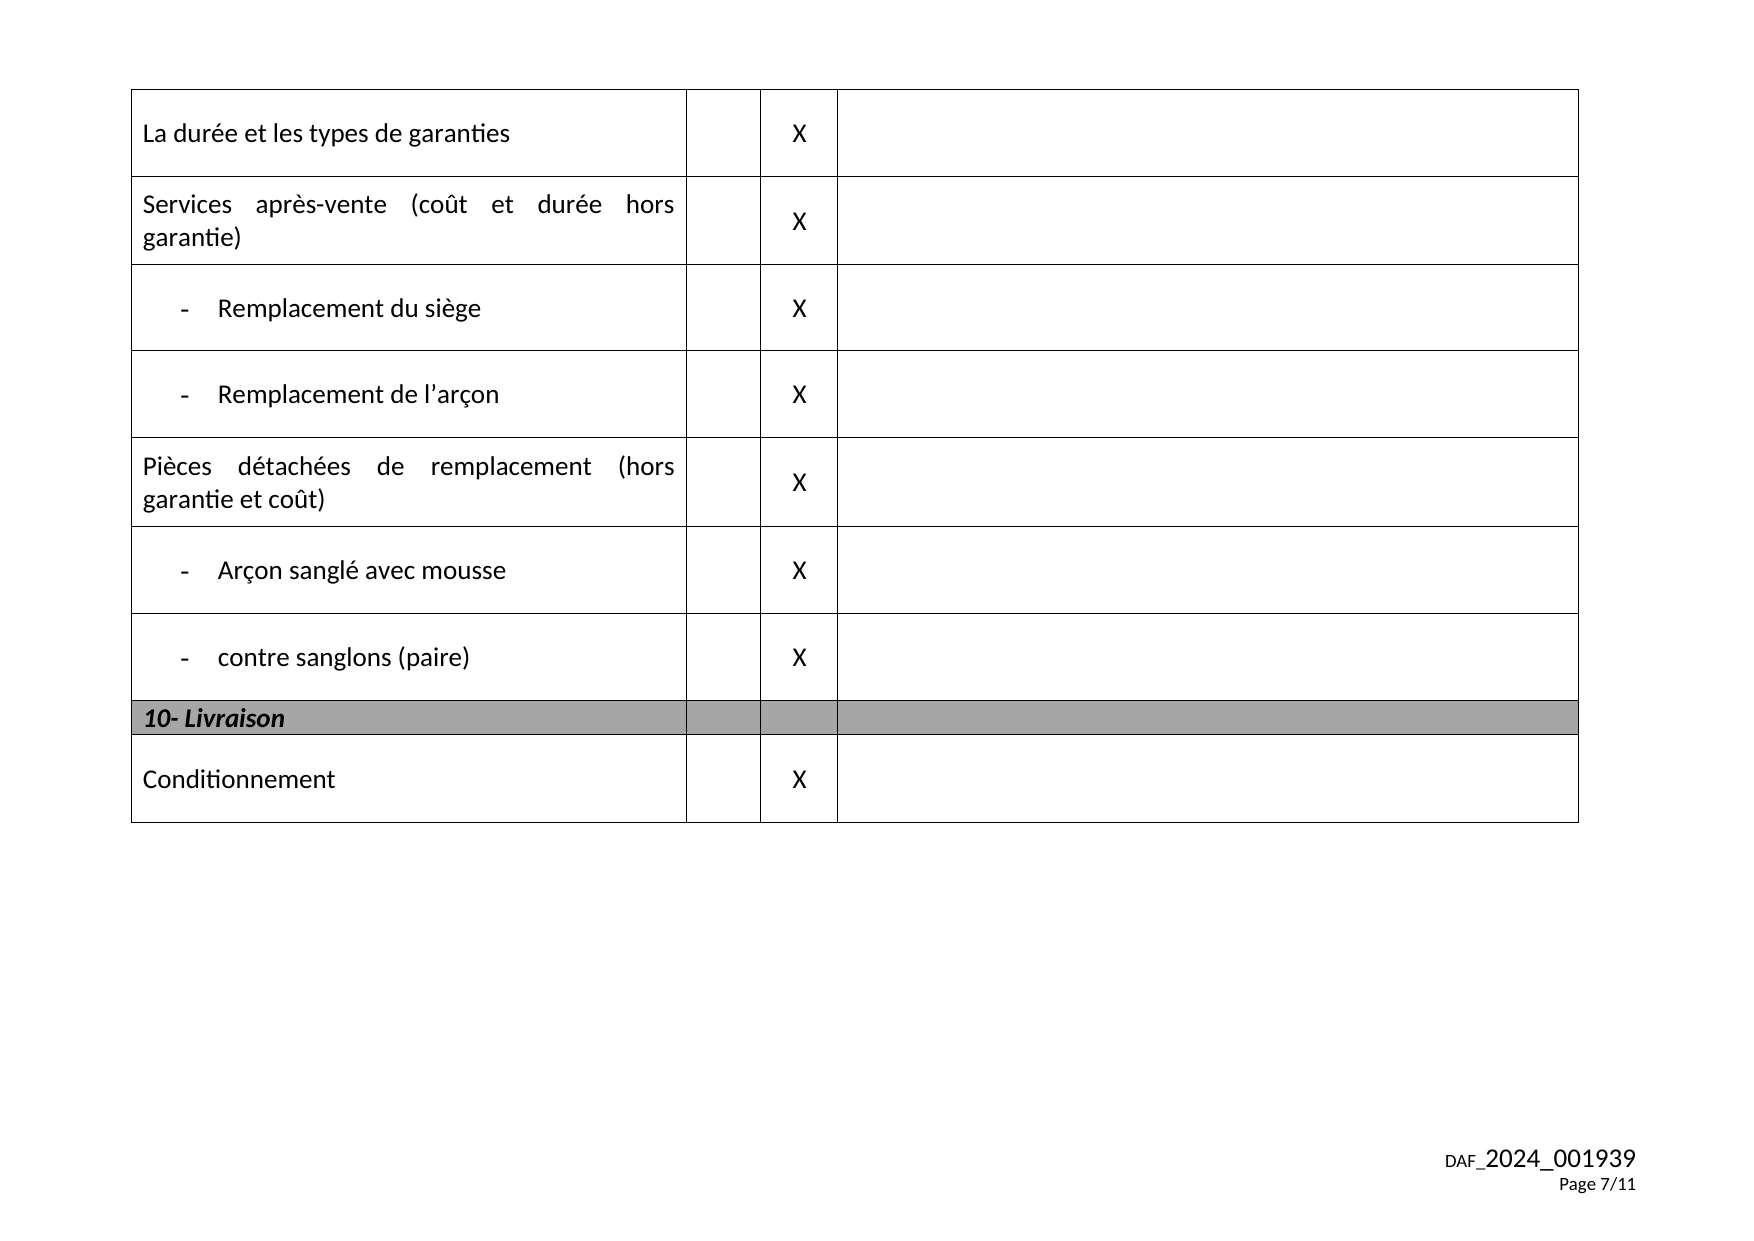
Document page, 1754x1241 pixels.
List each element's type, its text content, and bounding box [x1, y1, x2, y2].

table_cell [687, 735, 760, 822]
table_cell [687, 90, 760, 176]
table_cell [838, 614, 1578, 700]
table_cell [838, 438, 1578, 526]
table_cell [838, 701, 1578, 734]
table_cell [838, 735, 1578, 822]
table_cell X [761, 90, 837, 176]
table_cell Conditionnement [132, 735, 686, 822]
table_cell X [761, 177, 837, 264]
table_cell [761, 701, 837, 734]
table_cell [838, 90, 1578, 176]
table_cell [687, 701, 760, 734]
table_cell La durée et les types de garanties [132, 90, 686, 176]
table_cell Remplacement du siège [132, 265, 686, 350]
table_cell [687, 177, 760, 264]
table_cell Remplacement de l’arçon [132, 351, 686, 437]
table_cell [838, 527, 1578, 613]
table_cell X [761, 735, 837, 822]
table_cell X [761, 614, 837, 700]
table_cell [687, 527, 760, 613]
table_cell Services après-vente (coût et durée hors garantie) [132, 177, 686, 264]
table_cell [687, 351, 760, 437]
table_cell [687, 265, 760, 350]
table_cell [838, 265, 1578, 350]
table_cell [687, 614, 760, 700]
table_cell X [761, 265, 837, 350]
table_cell Arçon sanglé avec mousse [132, 527, 686, 613]
table_cell X [761, 351, 837, 437]
table_cell X [761, 527, 837, 613]
table_cell [838, 351, 1578, 437]
table_cell Pièces détachées de remplacement (hors garantie et coût) [132, 438, 686, 526]
table_cell contre sanglons (paire) [132, 614, 686, 700]
table_cell 10- Livraison [132, 701, 686, 734]
table_cell X [761, 438, 837, 526]
table_cell [838, 177, 1578, 264]
table_cell [687, 438, 760, 526]
